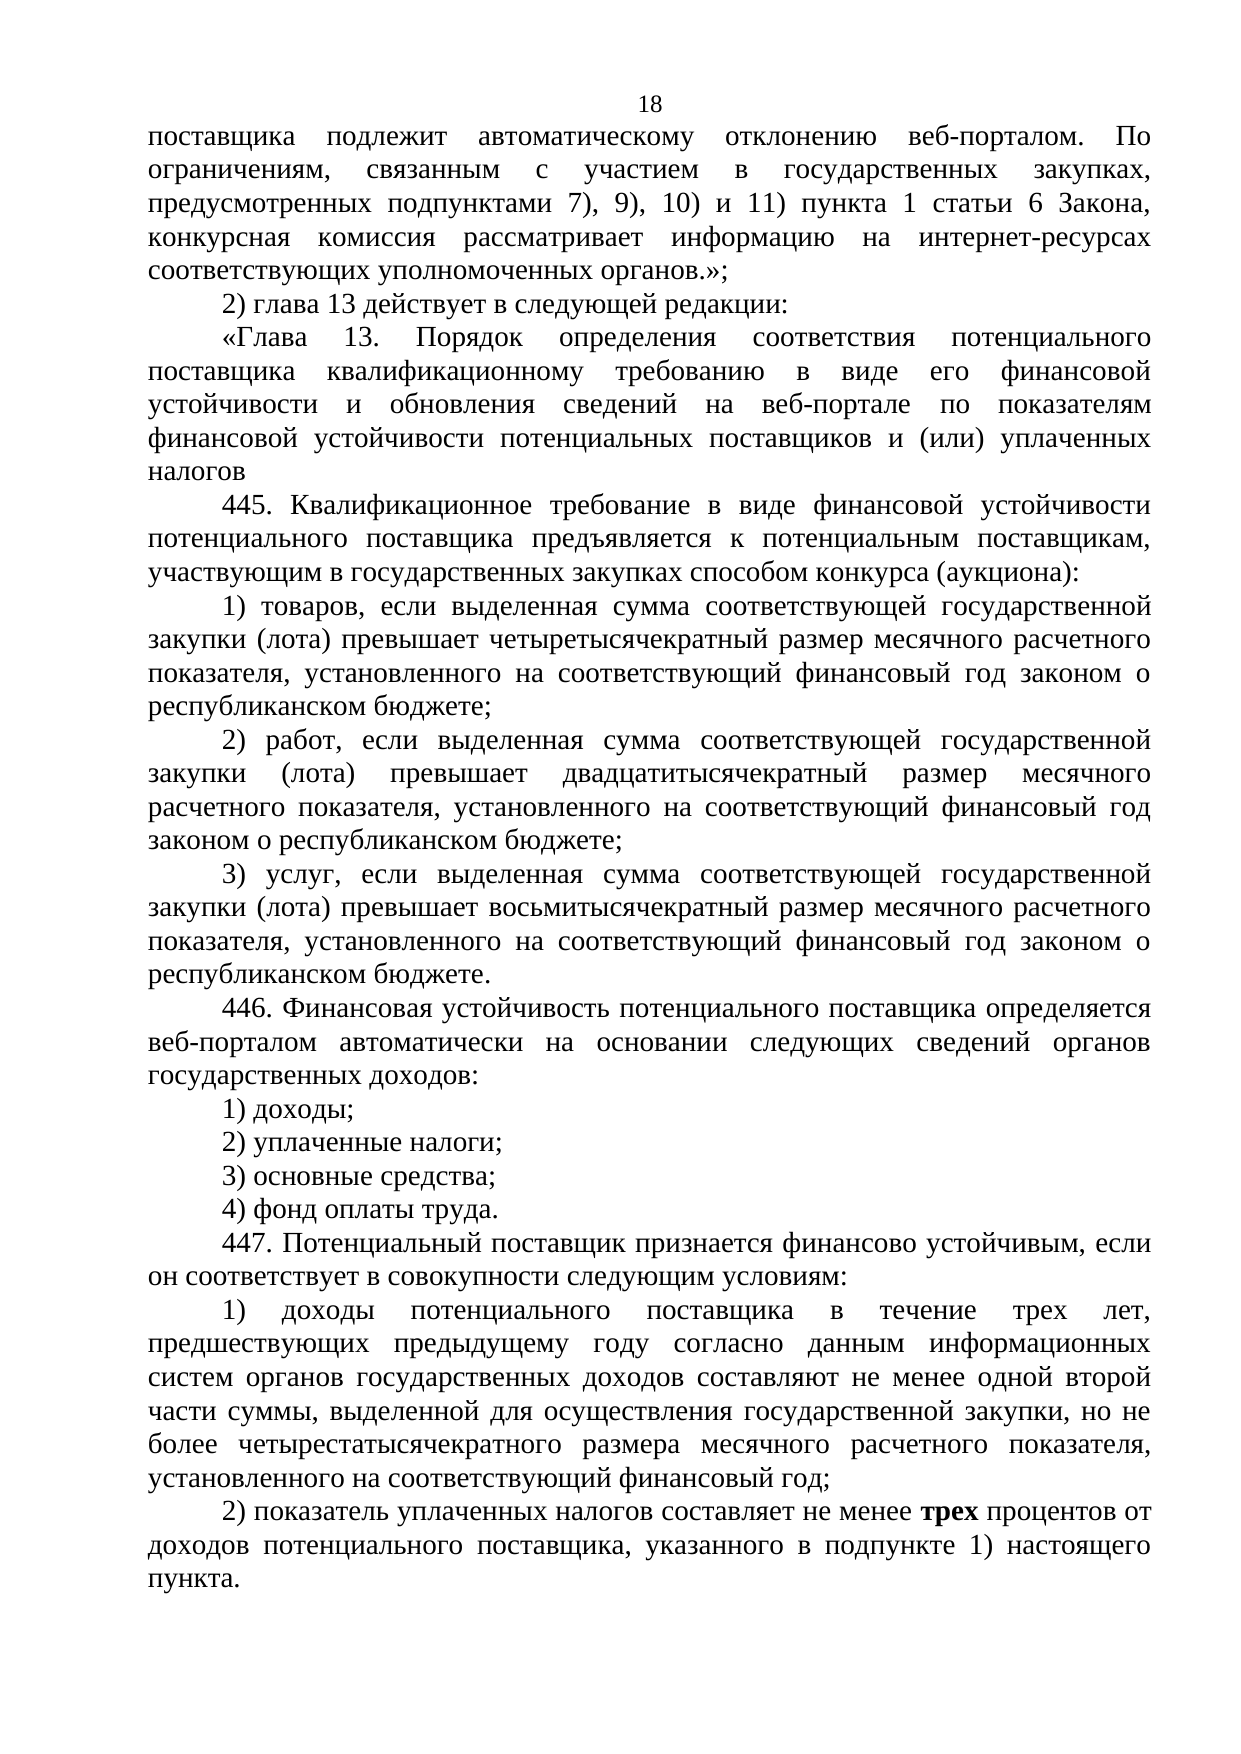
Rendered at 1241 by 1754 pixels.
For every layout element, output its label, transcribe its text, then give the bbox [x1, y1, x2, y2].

text 445. Квалификационное требование в виде финансовой устойчивости потенциального поставщика предъявляется к потенциальным поставщикам, участвующим в государственных закупках способом конкурса (аукциона): [148, 487, 1152, 588]
text 446. Финансовая устойчивость потенциального поставщика определяется веб-порталом автоматически на основании следующих сведений органов государственных доходов: [148, 990, 1152, 1091]
text 2) уплаченные налоги; [148, 1124, 1152, 1158]
text 3) основные средства; [148, 1158, 1152, 1191]
text 1) товаров, если выделенная сумма соответствующей государственной закупки (лота) превышает четыретысячекратный размер месячного расчетного показателя, установленного на соответствующий финансовый год законом о республиканском бюджете; [148, 588, 1152, 722]
text 2) работ, если выделенная сумма соответствующей государственной закупки (лота) превышает двадцатитысячекратный размер месячного расчетного показателя, установленного на соответствующий финансовый год законом о республиканском бюджете; [148, 722, 1152, 856]
text 3) услуг, если выделенная сумма соответствующей государственной закупки (лота) превышает восьмитысячекратный размер месячного расчетного показателя, установленного на соответствующий финансовый год законом о республиканском бюджете. [148, 856, 1152, 990]
text 4) фонд оплаты труда. [148, 1191, 1152, 1225]
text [148, 118, 1152, 286]
text «Глава 13. Порядок определения соответствия потенциального поставщика квалификационному требованию в виде его финансовой устойчивости и обновления сведений на веб-портале по показателям финансовой устойчивости потенциальных поставщиков и (или) уплаченных налогов [148, 319, 1152, 487]
text 1) доходы; [148, 1091, 1152, 1124]
text 447. Потенциальный поставщик признается финансово устойчивым, если он соответствует в совокупности следующим условиям: [148, 1225, 1152, 1292]
text 2) показатель уплаченных налогов составляет не менее трех процентов от доходов потенциального поставщика, указанного в подпункте 1) настоящего пункта. [148, 1493, 1152, 1594]
text 1) доходы потенциального поставщика в течение трех лет, предшествующих предыдущему году согласно данным информационных систем органов государственных доходов составляют не менее одной второй части суммы, выделенной для осуществления государственной закупки, но не более четырестатысячекратного размера месячного расчетного показателя, установленного на соответствующий финансовый год; [148, 1292, 1152, 1493]
text 2) глава 13 действует в следующей редакции: [148, 286, 1152, 319]
